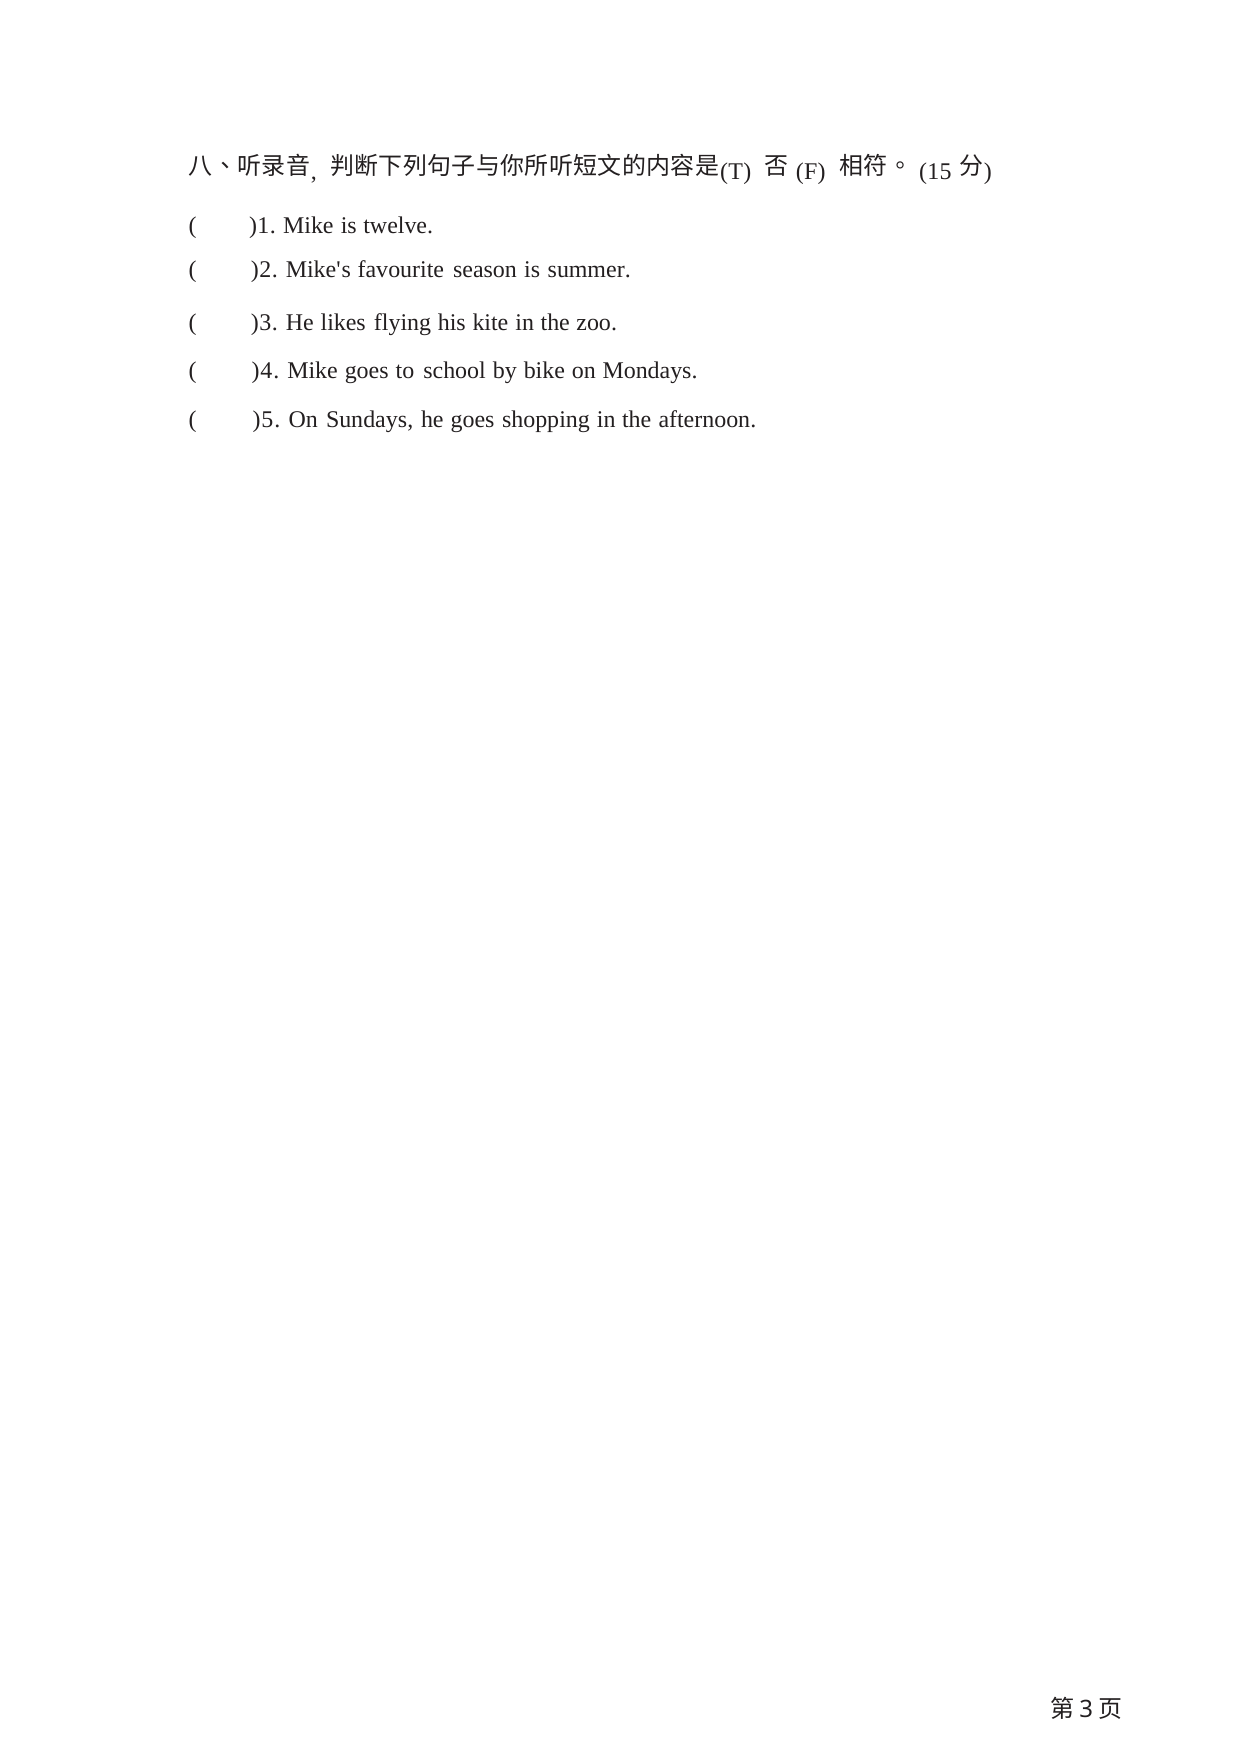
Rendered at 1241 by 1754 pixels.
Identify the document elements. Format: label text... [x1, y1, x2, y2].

text 第3页 [119, 1693, 1122, 1723]
text ( )2. Mike's favourite season is summer. [188, 263, 1122, 312]
text ( )3. He likes flying his kite in the zoo. [188, 312, 1122, 335]
text ( )1. Mike is twelve. [188, 215, 1122, 238]
text ( )4. Mike goes to school by bike on Mondays. [188, 361, 1122, 383]
text ( )5. On Sundays, he goes shopping in the afternoon. [188, 409, 1122, 432]
text 八、听录音, 判断下列句子与你所听短文的内容是(T) 否 (F) 相符。 (15 分) [189, 162, 1122, 215]
